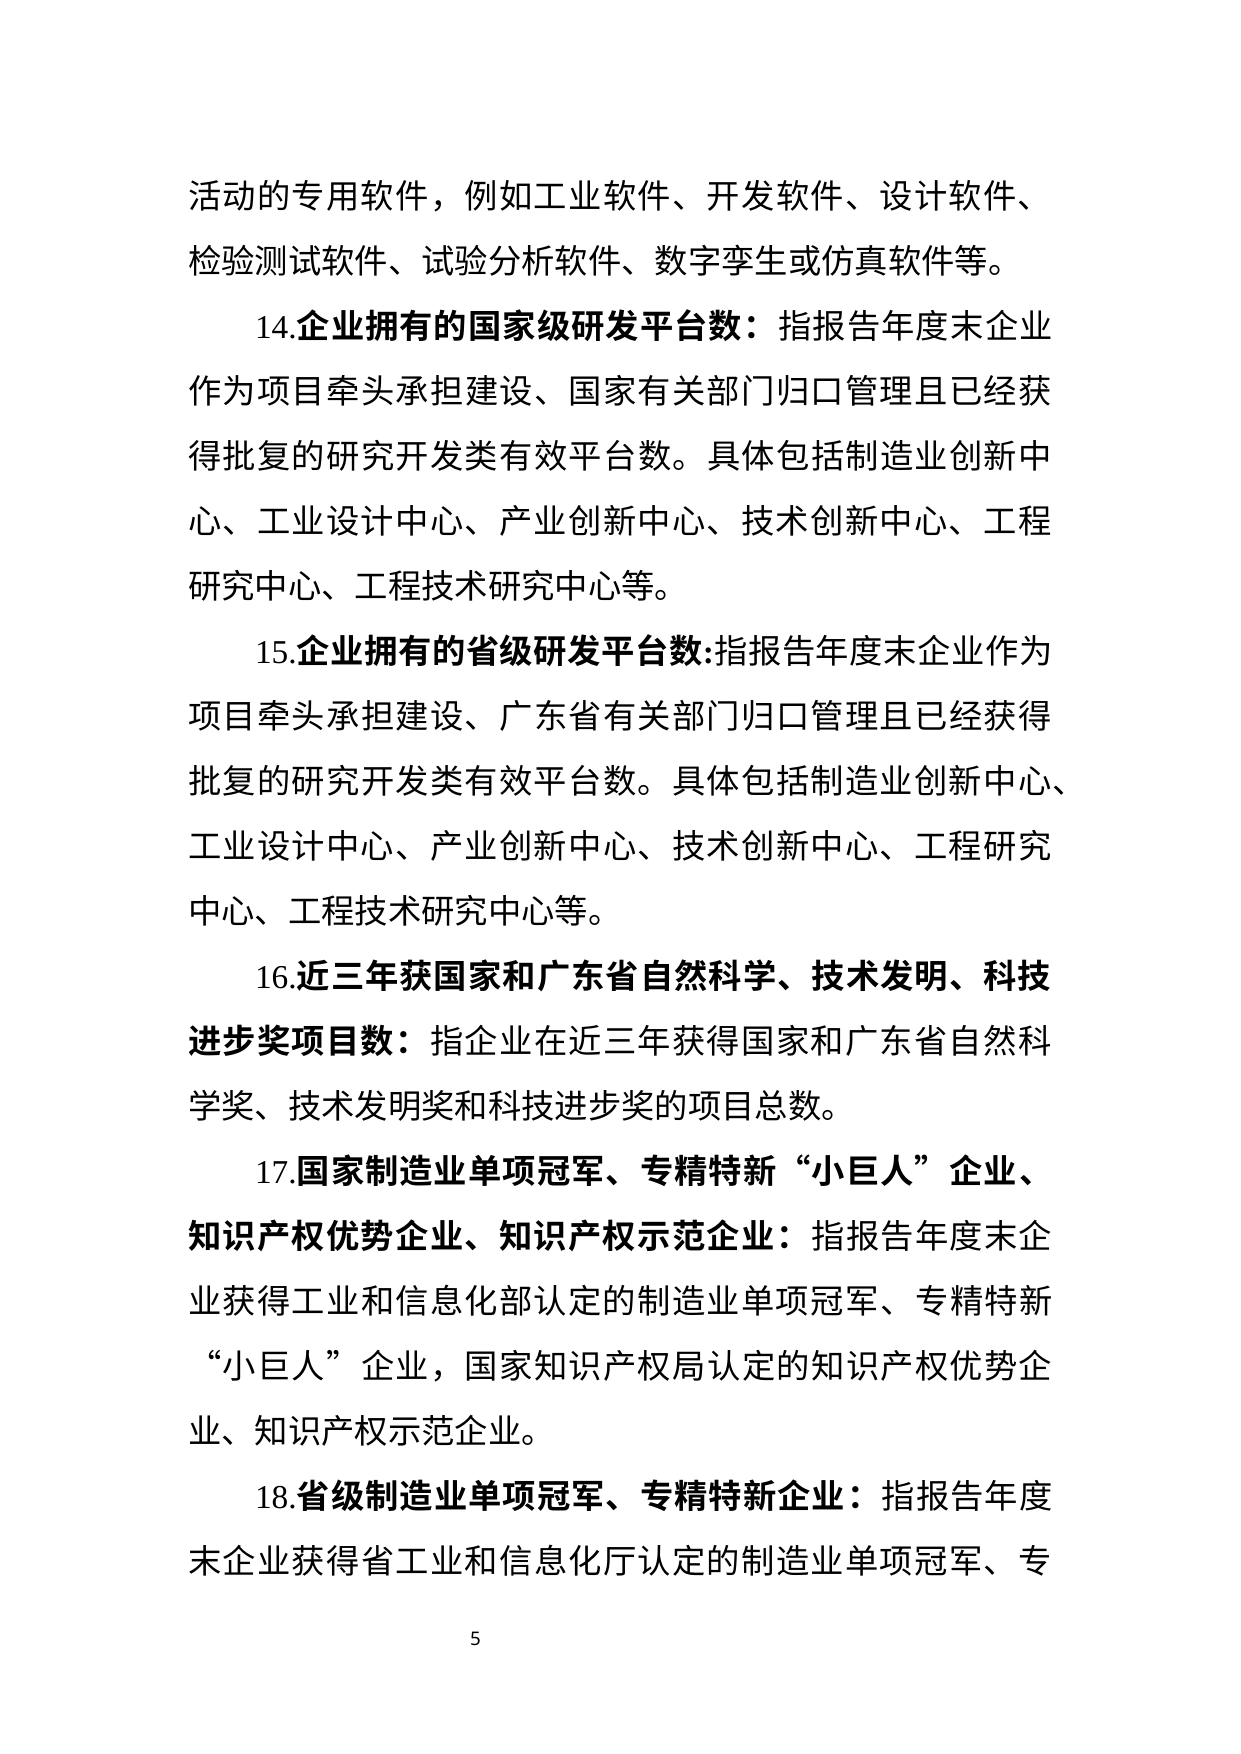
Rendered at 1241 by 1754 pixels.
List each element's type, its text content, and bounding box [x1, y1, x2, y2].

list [188, 1462, 1052, 1592]
list 企业拥有的省级研发平台数:指报告年度末企业作为项目牵头承担建设、广东省有关部门归口管理且已经获得批复的研究开发类有效平台数。具体包括制造业创新中心、工业设计中心、产业创新中心、技术创新中心、工程研究中心、工程技术研究中心等。 [188, 617, 1052, 942]
list 企业拥有的国家级研发平台数：指报告年度末企业作为项目牵头承担建设、国家有关部门归口管理且已经获得批复的研究开发类有效平台数。具体包括制造业创新中心、工业设计中心、产业创新中心、技术创新中心、工程研究中心、工程技术研究中心等。 [188, 292, 1052, 617]
list 国家制造业单项冠军、专精特新“小巨人”企业、知识产权优势企业、知识产权示范企业：指报告年度末企业获得工业和信息化部认定的制造业单项冠军、专精特新“小巨人”企业，国家知识产权局认定的知识产权优势企业、知识产权示范企业。 [188, 1137, 1052, 1462]
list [188, 162, 1052, 292]
list 近三年获国家和广东省自然科学、技术发明、科技进步奖项目数：指企业在近三年获得国家和广东省自然科学奖、技术发明奖和科技进步奖的项目总数。 [188, 942, 1052, 1137]
